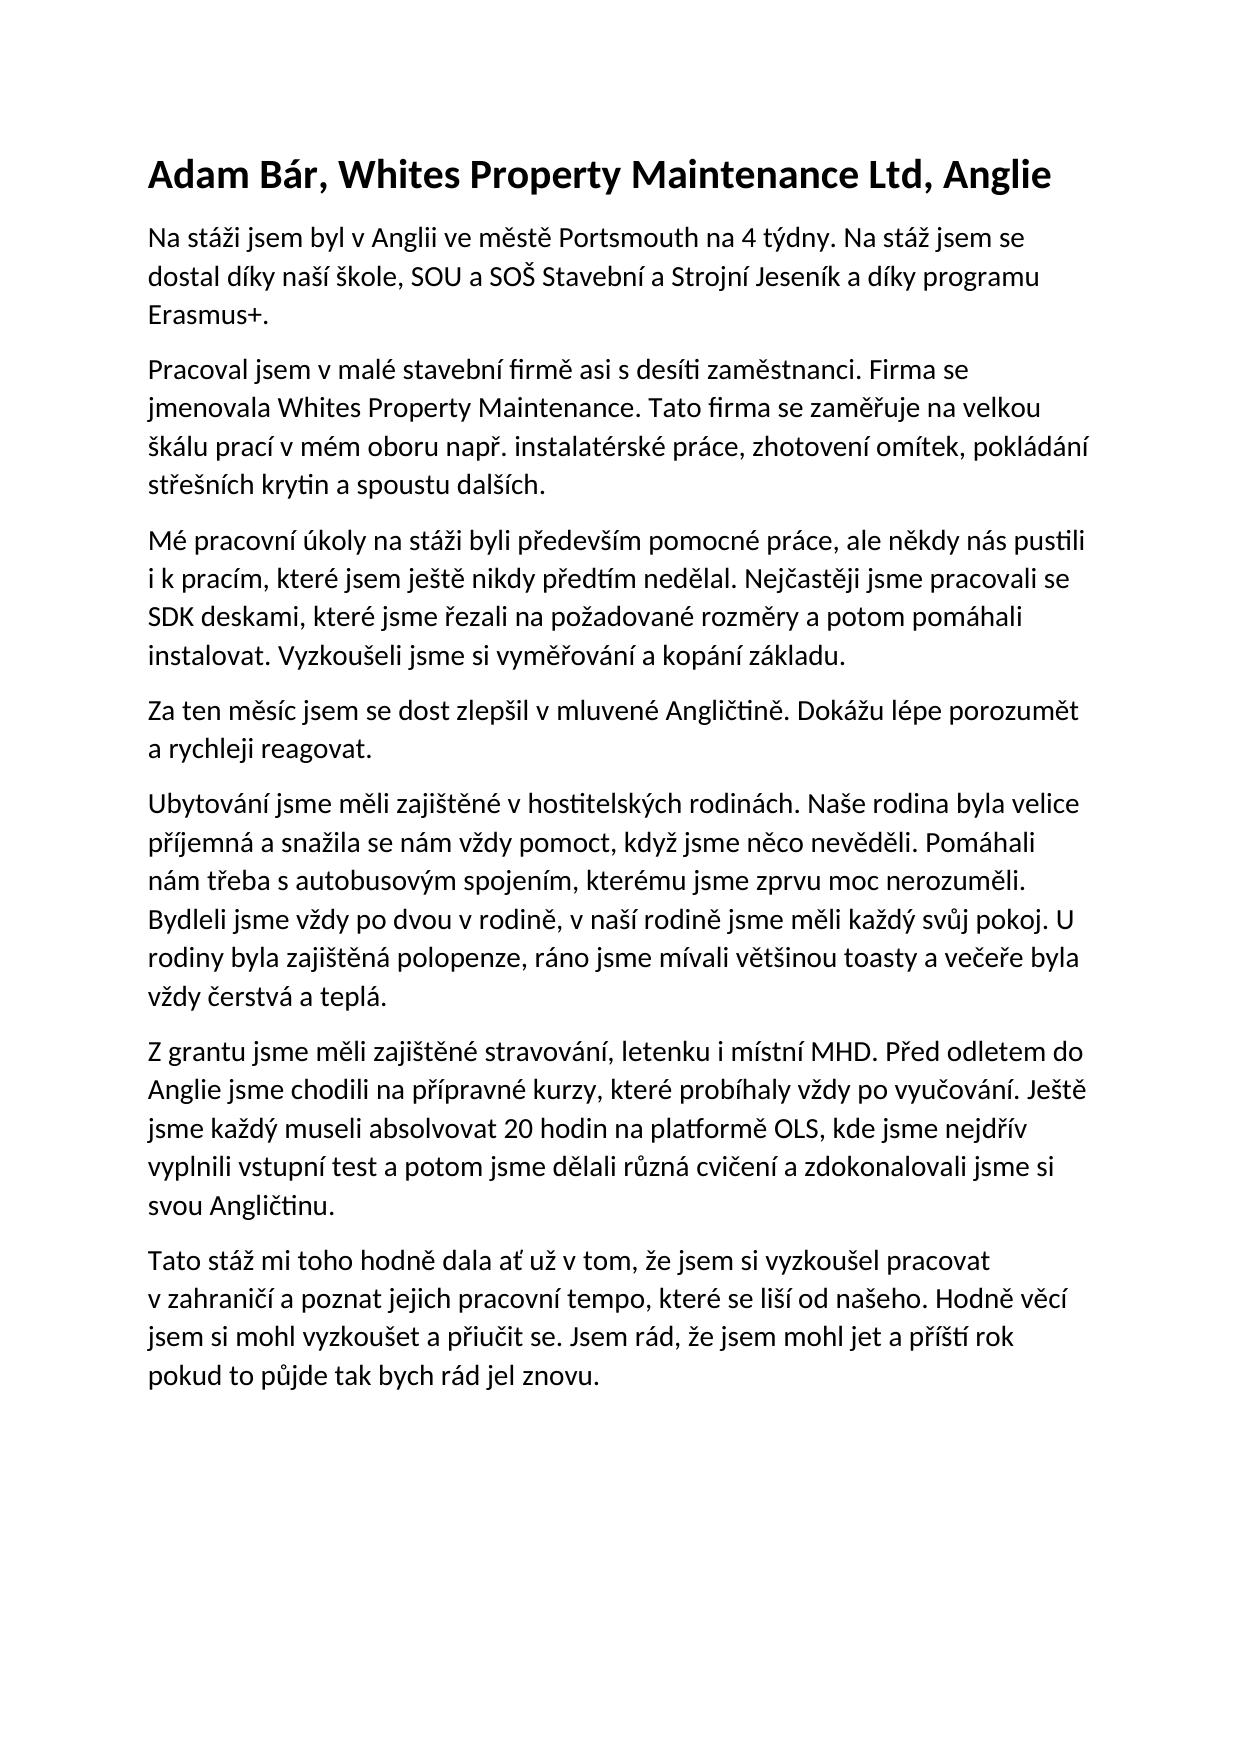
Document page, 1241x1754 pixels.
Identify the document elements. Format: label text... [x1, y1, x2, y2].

text Tato stáž mi toho hodně dala ať už v tom, že jsem si vyzkoušel pracovat v zahraničí a poznat jejich pracovní tempo, které se liší od našeho. Hodně věcí jsem si mohl vyzkoušet a přiučit se. Jsem rád, že jsem mohl jet a příští rok pokud to půjde tak bych rád jel znovu. [148, 1242, 1093, 1393]
text Pracoval jsem v malé stavební firmě asi s desíti zaměstnanci. Firma se jmenovala Whites Property Maintenance. Tato firma se zaměřuje na velkou škálu prací v mém oboru např. instalatérské práce, zhotovení omítek, pokládání střešních krytin a spoustu dalších. [148, 351, 1093, 502]
text Za ten měsíc jsem se dost zlepšil v mluvené Angličtině. Dokážu lépe porozumět a rychleji reagovat. [148, 692, 1093, 766]
text Na stáži jsem byl v Anglii ve městě Portsmouth na 4 týdny. Na stáž jsem se dostal díky naší škole, SOU a SOŠ Stavební a Strojní Jeseník a díky programu Erasmus+. [148, 219, 1093, 332]
text Mé pracovní úkoly na stáži byli především pomocné práce, ale někdy nás pustili i k pracím, které jsem ještě nikdy předtím nedělal. Nejčastěji jsme pracovali se SDK deskami, které jsme řezali na požadované rozměry a potom pomáhali instalovat. Vyzkoušeli jsme si vyměřování a kopání základu. [148, 522, 1093, 672]
text Adam Bár, Whites Property Maintenance Ltd, Anglie [148, 148, 1093, 198]
text Z grantu jsme měli zajištěné stravování, letenku i místní MHD. Před odletem do Anglie jsme chodili na přípravné kurzy, které probíhaly vždy po vyučování. Ještě jsme každý museli absolvovat 20 hodin na platformě OLS, kde jsme nejdřív vyplnili vstupní test a potom jsme dělali různá cvičení a zdokonalovali jsme si svou Angličtinu. [148, 1033, 1093, 1222]
text Ubytování jsme měli zajištěné v hostitelských rodinách. Naše rodina byla velice příjemná a snažila se nám vždy pomoct, když jsme něco nevěděli. Pomáhali nám třeba s autobusovým spojením, kterému jsme zprvu moc nerozuměli. Bydleli jsme vždy po dvou v rodině, v naší rodině jsme měli každý svůj pokoj. U rodiny byla zajištěná polopenze, ráno jsme mívali většinou toasty a večeře byla vždy čerstvá a teplá. [148, 786, 1093, 1013]
